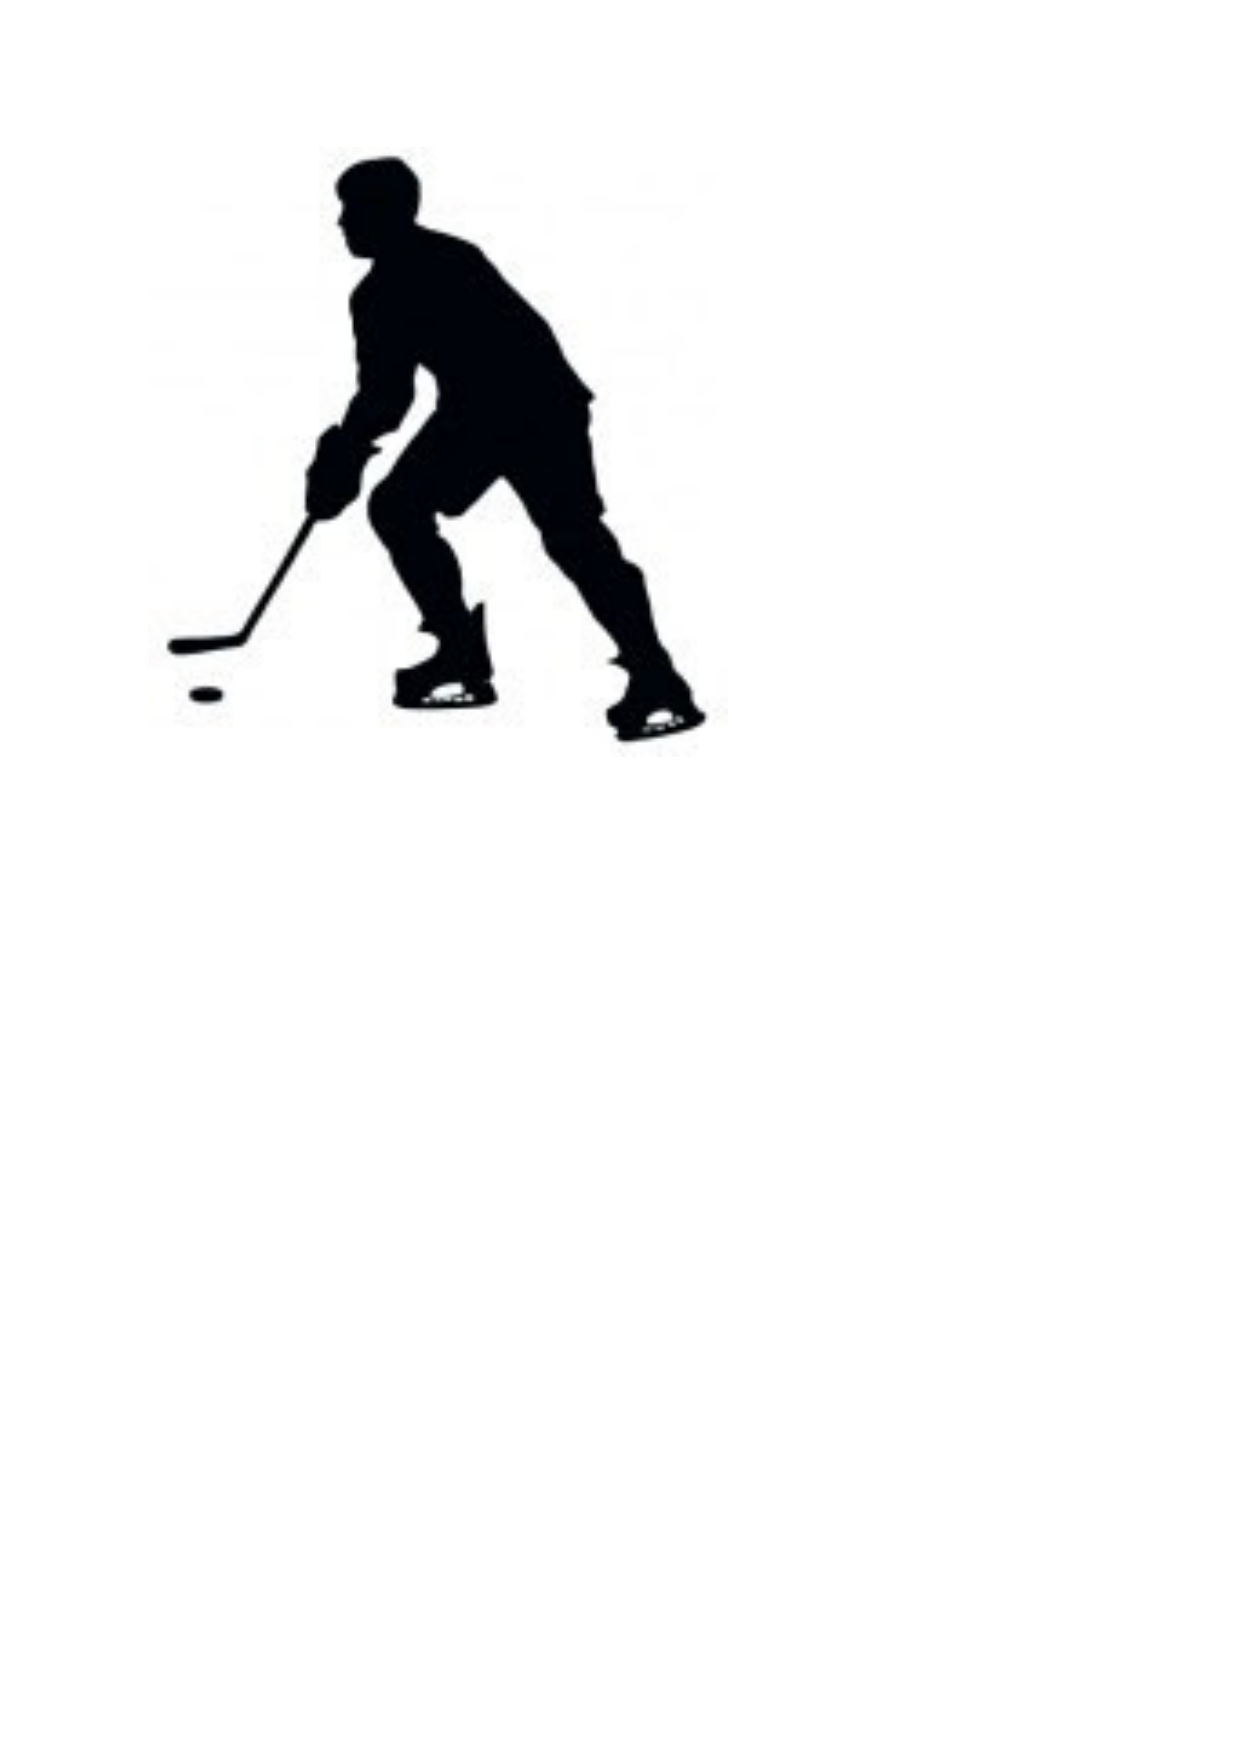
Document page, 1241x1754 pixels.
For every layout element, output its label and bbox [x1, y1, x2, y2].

picture [147, 147, 728, 757]
